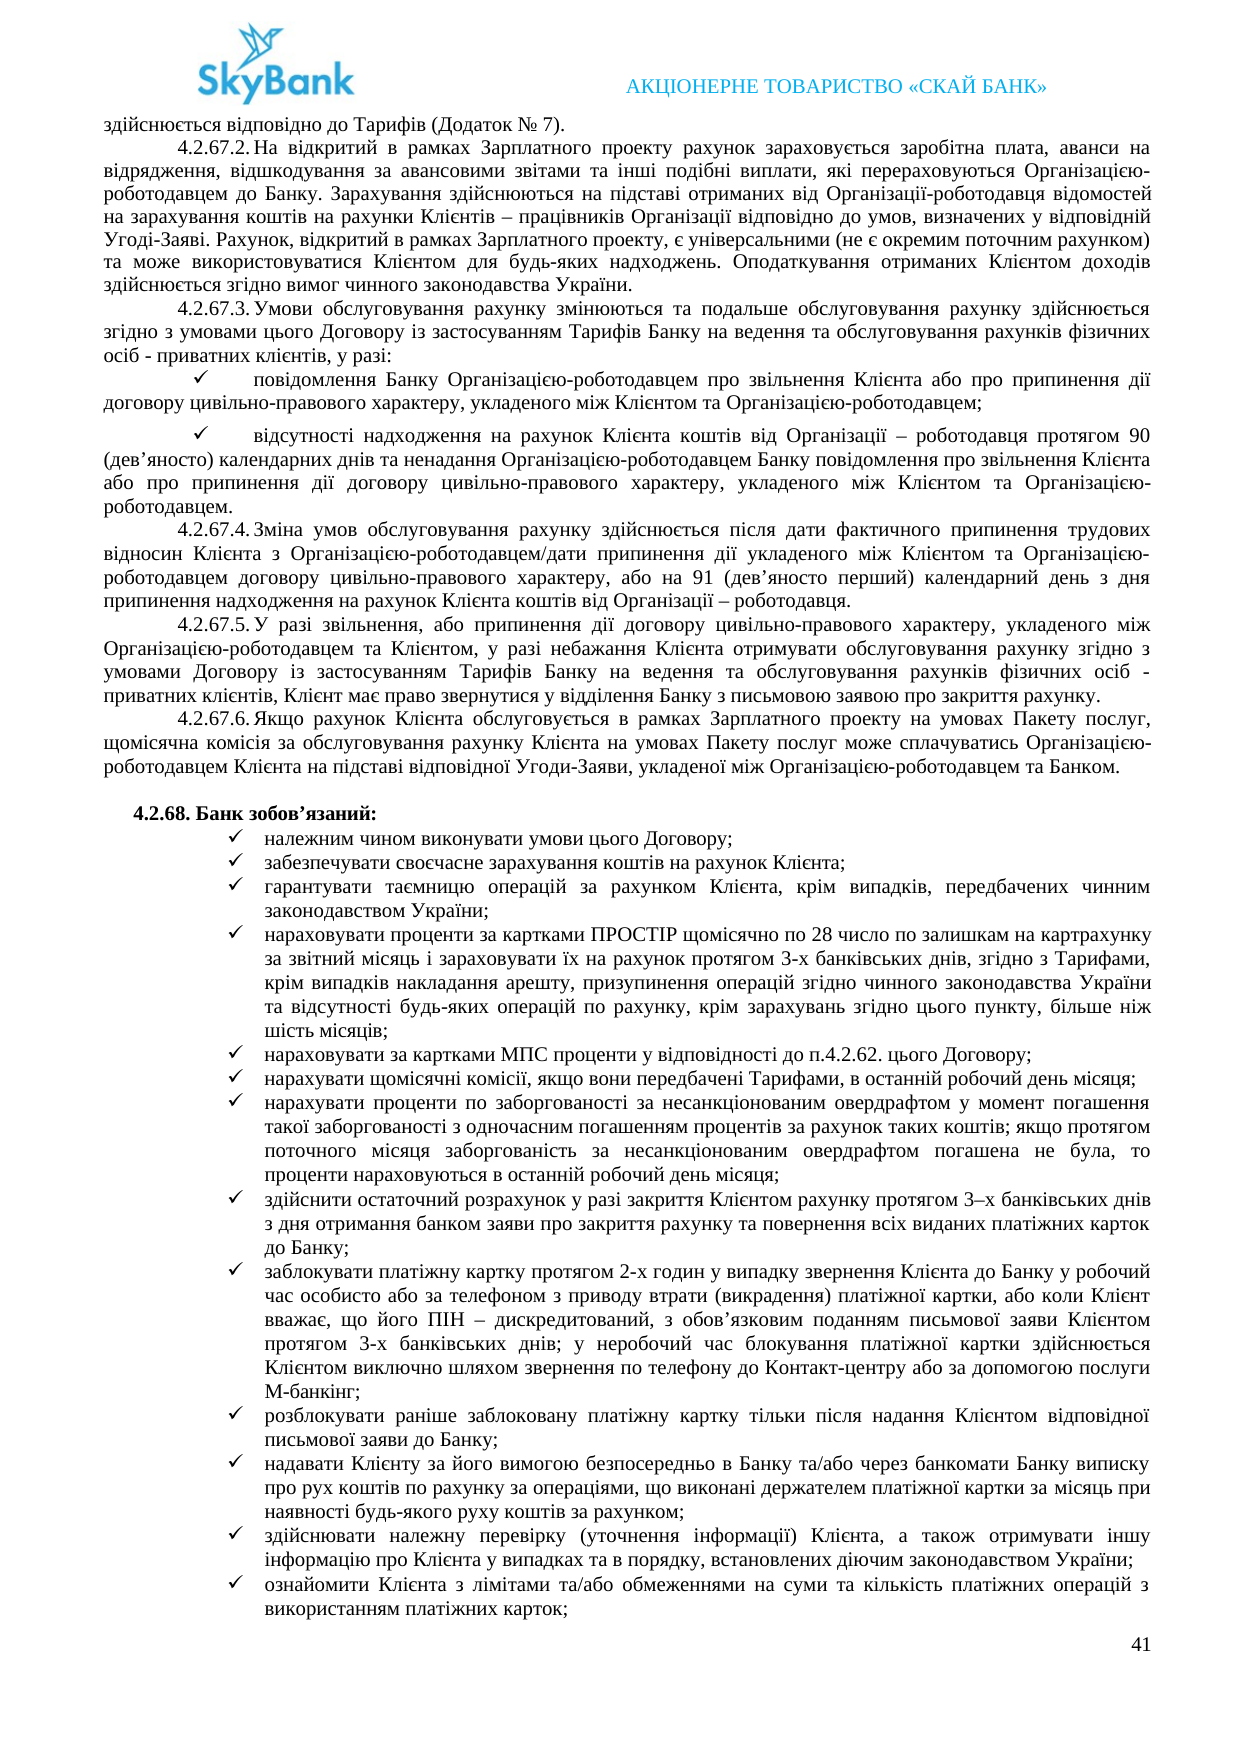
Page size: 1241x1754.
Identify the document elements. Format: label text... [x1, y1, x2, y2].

list Умови обслуговування рахунку змінюються та подальше обслуговування рахунку здійснюється згідно з умовами цього Договору із застосуванням Тарифів Банку на ведення та обслуговування рахунків фізичних осіб - приватних клієнтів, у разі: [103, 296, 1151, 367]
list повідомлення Банку Організацією-роботодавцем про звільнення Клієнта або про припинення дії договору цивільно-правового характеру, укладеного між Клієнтом та Організацією-роботодавцем; [103, 367, 1151, 414]
list належним чином виконувати умови цього Договору; [227, 825, 1196, 849]
list здійснювати належну перевірку (уточнення інформації) Клієнта, а також отримувати іншу інформацію про Клієнта у випадках та в порядку, встановлених діючим законодавством України; [227, 1523, 1151, 1571]
picture [197, 21, 357, 106]
list гарантувати таємницю операцій за рахунком Клієнта, крім випадків, передбачених чинним законодавством України; [227, 874, 1151, 922]
list нараховувати проценти за картками ПРОСТІР щомісячно по 28 число по залишкам на картрахунку за звітний місяць і зараховувати їх на рахунок протягом 3-х банківських днів, згідно з Тарифами, крім випадків накладання арешту, призупинення операцій згідно чинного законодавства України та відсутності будь-яких операцій по рахунку, крім зарахувань згідно цього пункту, більше ніж шість місяців; [227, 922, 1152, 1042]
list Зміна умов обслуговування рахунку здійснюється після дати фактичного припинення трудових відносин Клієнта з Організацією-роботодавцем/дати припинення дії укладеного між Клієнтом та Організацією- роботодавцем договору цивільно-правового характеру, або на 91 (дев’яносто перший) календарний день з дня припинення надходження на рахунок Клієнта коштів від Організації – роботодавця. [103, 518, 1152, 612]
list здійснити остаточний розрахунок у разі закриття Клієнтом рахунку протягом 3–х банківських днів з дня отримання банком заяви про закриття рахунку та повернення всіх виданих платіжних карток до Банку; [227, 1186, 1151, 1259]
list У разі звільнення, або припинення дії договору цивільно-правового характеру, укладеного між Організацією-роботодавцем та Клієнтом, у разі небажання Клієнта отримувати обслуговування рахунку згідно з умовами Договору із застосуванням Тарифів Банку на ведення та обслуговування рахунків фізичних осіб - приватних клієнтів, Клієнт має право звернутися у відділення Банку з письмовою заявою про закриття рахунку. [103, 612, 1152, 707]
list надавати Клієнту за його вимогою безпосередньо в Банку та/або через банкомати Банку виписку про рух коштів по рахунку за операціями, що виконані держателем платіжної картки за місяць при наявності будь-якого руху коштів за рахунком; [227, 1451, 1151, 1523]
list нарахувати проценти по заборгованості за несанкціонованим овердрафтом у момент погашення такої заборгованості з одночасним погашенням процентів за рахунок таких коштів; якщо протягом поточного місяця заборгованість за несанкціонованим овердрафтом погашена не була, то проценти нараховуються в останній робочий день місяця; [227, 1090, 1151, 1186]
list На відкритий в рамках Зарплатного проекту рахунок зараховується заробітна плата, аванси на відрядження, відшкодування за авансовими звітами та інші подібні виплати, які перераховуються Організацією- роботодавцем до Банку. Зарахування здійснюються на підставі отриманих від Організації-роботодавця відомостей на зарахування коштів на рахунки Клієнтів – працівників Організації відповідно до умов, визначених у відповідній Угоді-Заяві. Рахунок, відкритий в рамках Зарплатного проекту, є універсальними (не є окремим поточним рахунком) та може використовуватися Клієнтом для будь-яких надходжень. Оподаткування отриманих Клієнтом доходів здійснюється згідно вимог чинного законодавства України. [103, 136, 1152, 296]
list забезпечувати своєчасне зарахування коштів на рахунок Клієнта; [227, 849, 1196, 874]
list відсутності надходження на рахунок Клієнта коштів від Організації – роботодавця протягом 90 (дев’яносто) календарних днів та ненадання Організацією-роботодавцем Банку повідомлення про звільнення Клієнта або про припинення дії договору цивільно-правового характеру, укладеного між Клієнтом та Організацією-роботодавцем. [103, 423, 1152, 518]
list ознайомити Клієнта з лімітами та/або обмеженнями на суми та кількість платіжних операцій з використанням платіжних карток; [227, 1571, 1151, 1619]
list заблокувати платіжну картку протягом 2-х годин у випадку звернення Клієнта до Банку у робочий час особисто або за телефоном з приводу втрати (викрадення) платіжної картки, або коли Клієнт вважає, що його ПІН – дискредитований, з обов’язковим поданням письмової заяви Клієнтом протягом 3-х банківських днів; у неробочий час блокування платіжної картки здійснюється Клієнтом виключно шляхом звернення по телефону до Контакт-центру або за допомогою послуги М-банкінг; [227, 1259, 1152, 1403]
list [103, 112, 1152, 136]
picture [807, 82, 814, 91]
subtitle Банк зобов’язаний: [133, 801, 1196, 825]
picture [627, 82, 634, 91]
list Якщо рахунок Клієнта обслуговується в рамках Зарплатного проекту на умовах Пакету послуг, щомісячна комісія за обслуговування рахунку Клієнта на умовах Пакету послуг може сплачуватись Організацією- роботодавцем Клієнта на підставі відповідної Угоди-Заяви, укладеної між Організацією-роботодавцем та Банком. [103, 707, 1152, 778]
list нараховувати за картками МПС проценти у відповідності до п.4.2.62. цього Договору; [227, 1042, 1196, 1066]
list розблокувати раніше заблоковану платіжну картку тільки після надання Клієнтом відповідної письмової заяви до Банку; [227, 1403, 1151, 1451]
list нарахувати щомісячні комісії, якщо вони передбачені Тарифами, в останній робочий день місяця; [227, 1066, 1196, 1090]
